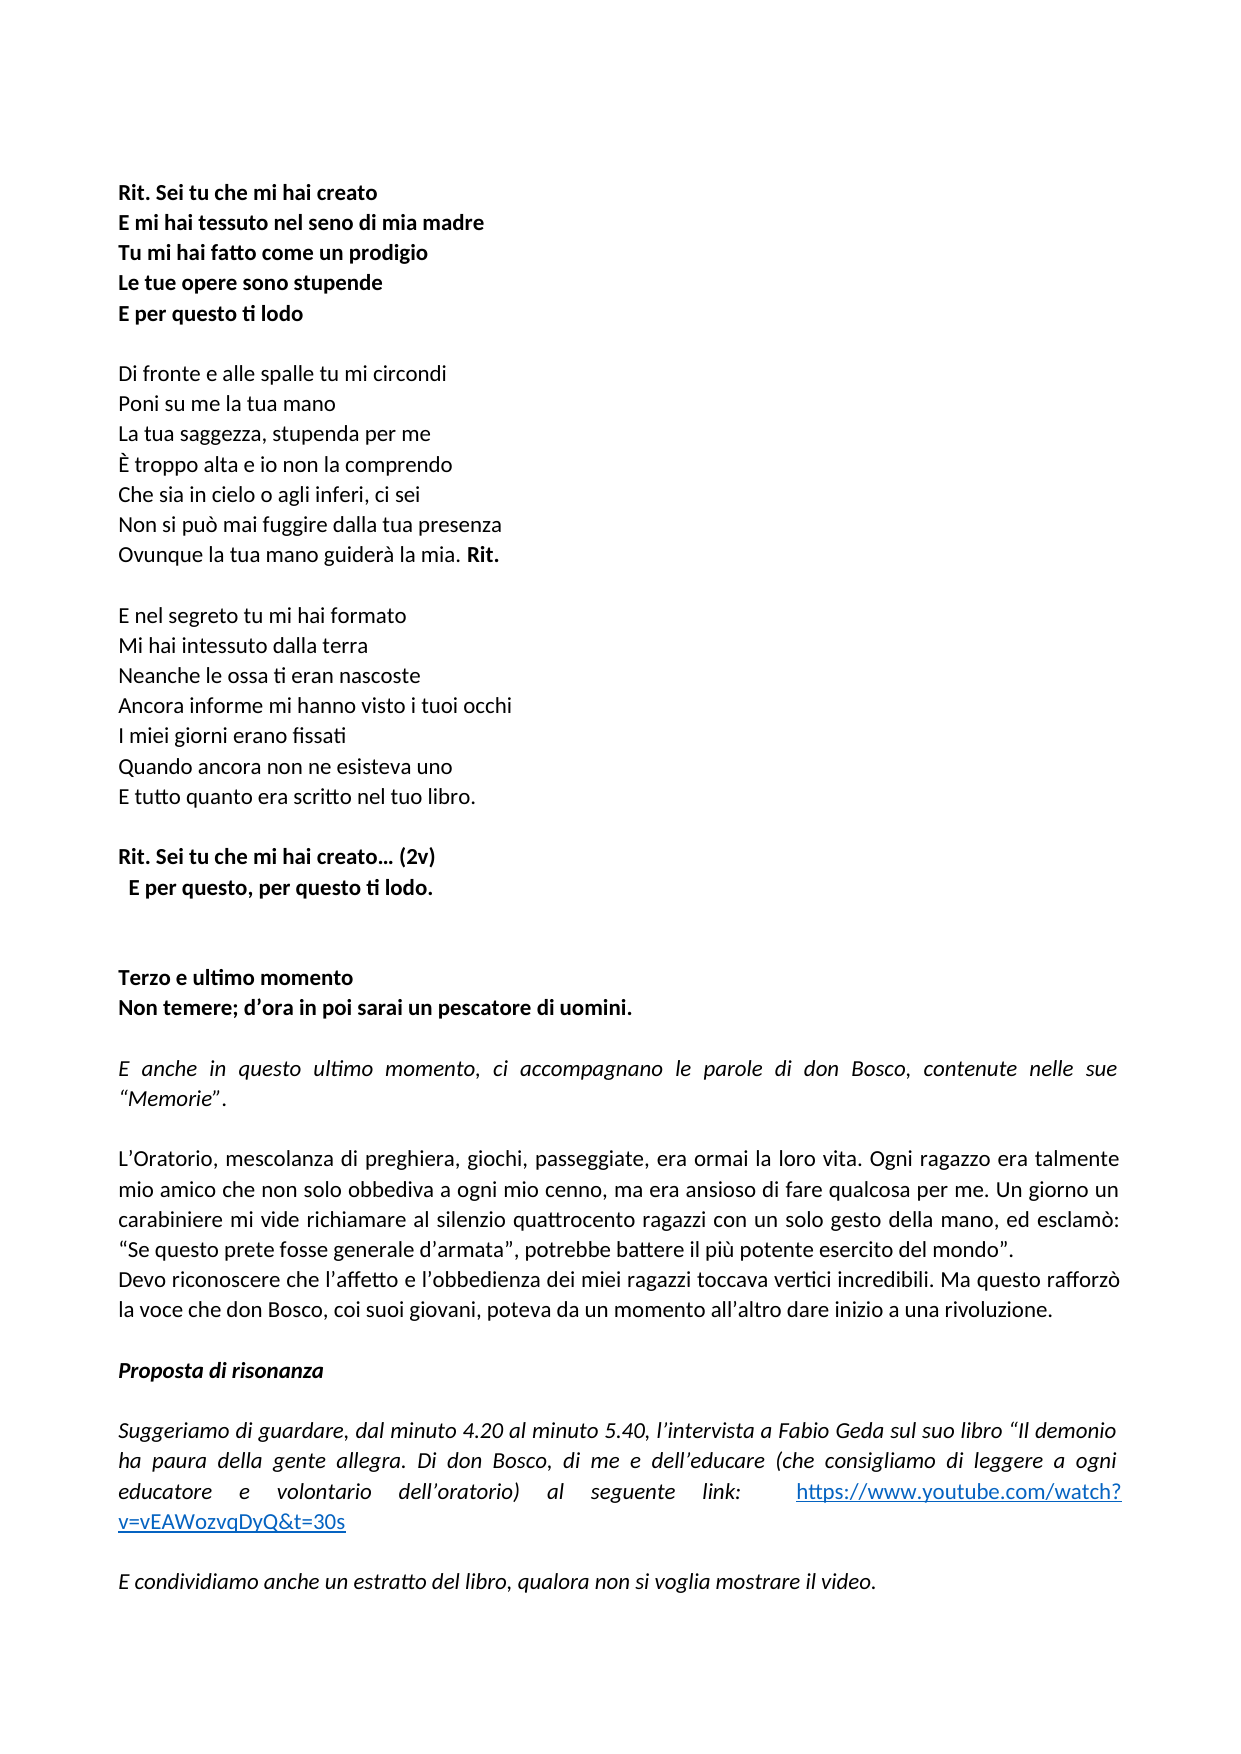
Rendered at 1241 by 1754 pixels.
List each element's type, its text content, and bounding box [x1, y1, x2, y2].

text Non si può mai fuggire dalla tua presenza [118, 510, 1122, 538]
text Mi hai intessuto dalla terra [118, 631, 1122, 659]
text Rit. Sei tu che mi hai creato… (2v) [118, 842, 1122, 870]
text Devo riconoscere che l’affetto e l’obbedienza dei miei ragazzi toccava vertici incredibili. Ma questo rafforzò la voce che don Bosco, coi suoi giovani, poteva da un momento all’altro dare inizio a una rivoluzione. [118, 1265, 1122, 1323]
text Rit. Sei tu che mi hai creato [118, 178, 1122, 206]
text E mi hai tessuto nel seno di mia madre [118, 208, 1122, 236]
text La tua saggezza, stupenda per me [118, 419, 1122, 447]
text Le tue opere sono stupende [118, 268, 1122, 296]
text Che sia in cielo o agli inferi, ci sei [118, 480, 1122, 508]
text Suggeriamo di guardare, dal minuto 4.20 al minuto 5.40, l’intervista a Fabio Geda sul suo libro “Il demonio ha paura della gente allegra. Di don Bosco, di me e dell’educare (che consigliamo di leggere a ogni educatore e volontario dell’oratorio) al seguente link: https://www.youtube.com/watch?v=vEAWozvqDyQ&t=30s [118, 1416, 1122, 1535]
text E per questo ti lodo [118, 299, 1122, 327]
text Tu mi hai fatto come un prodigio [118, 238, 1122, 266]
text Di fronte e alle spalle tu mi circondi [118, 359, 1122, 387]
text Ancora informe mi hanno visto i tuoi occhi [118, 691, 1122, 719]
text I miei giorni erano fissati [118, 722, 1122, 749]
text Ovunque la tua mano guiderà la mia. Rit. [118, 540, 1122, 568]
text E condividiamo anche un estratto del libro, qualora non si voglia mostrare il video. [118, 1567, 1122, 1595]
text E tutto quanto era scritto nel tuo libro. [118, 782, 1122, 810]
text Terzo e ultimo momento [118, 963, 1122, 991]
text Neanche le ossa ti eran nascoste [118, 661, 1122, 689]
text E per questo, per questo ti lodo. [118, 873, 1122, 901]
text Non temere; d’ora in poi sarai un pescatore di uomini. [118, 993, 1122, 1021]
text Quando ancora non ne esisteva uno [118, 752, 1122, 780]
text Poni su me la tua mano [118, 389, 1122, 417]
text L’Oratorio, mescolanza di preghiera, giochi, passeggiate, era ormai la loro vita. Ogni ragazzo era talmente mio amico che non solo obbediva a ogni mio cenno, ma era ansioso di fare qualcosa per me. Un giorno un carabiniere mi vide richiamare al silenzio quattrocento ragazzi con un solo gesto della mano, ed esclamò: “Se questo prete fosse generale d’armata”, potrebbe battere il più potente esercito del mondo”. [118, 1144, 1122, 1263]
text E nel segreto tu mi hai formato [118, 601, 1122, 629]
text È troppo alta e io non la comprendo [118, 450, 1122, 478]
text E anche in questo ultimo momento, ci accompagnano le parole di don Bosco, contenute nelle sue “Memorie”. [118, 1054, 1122, 1112]
text Proposta di risonanza [118, 1356, 1122, 1384]
